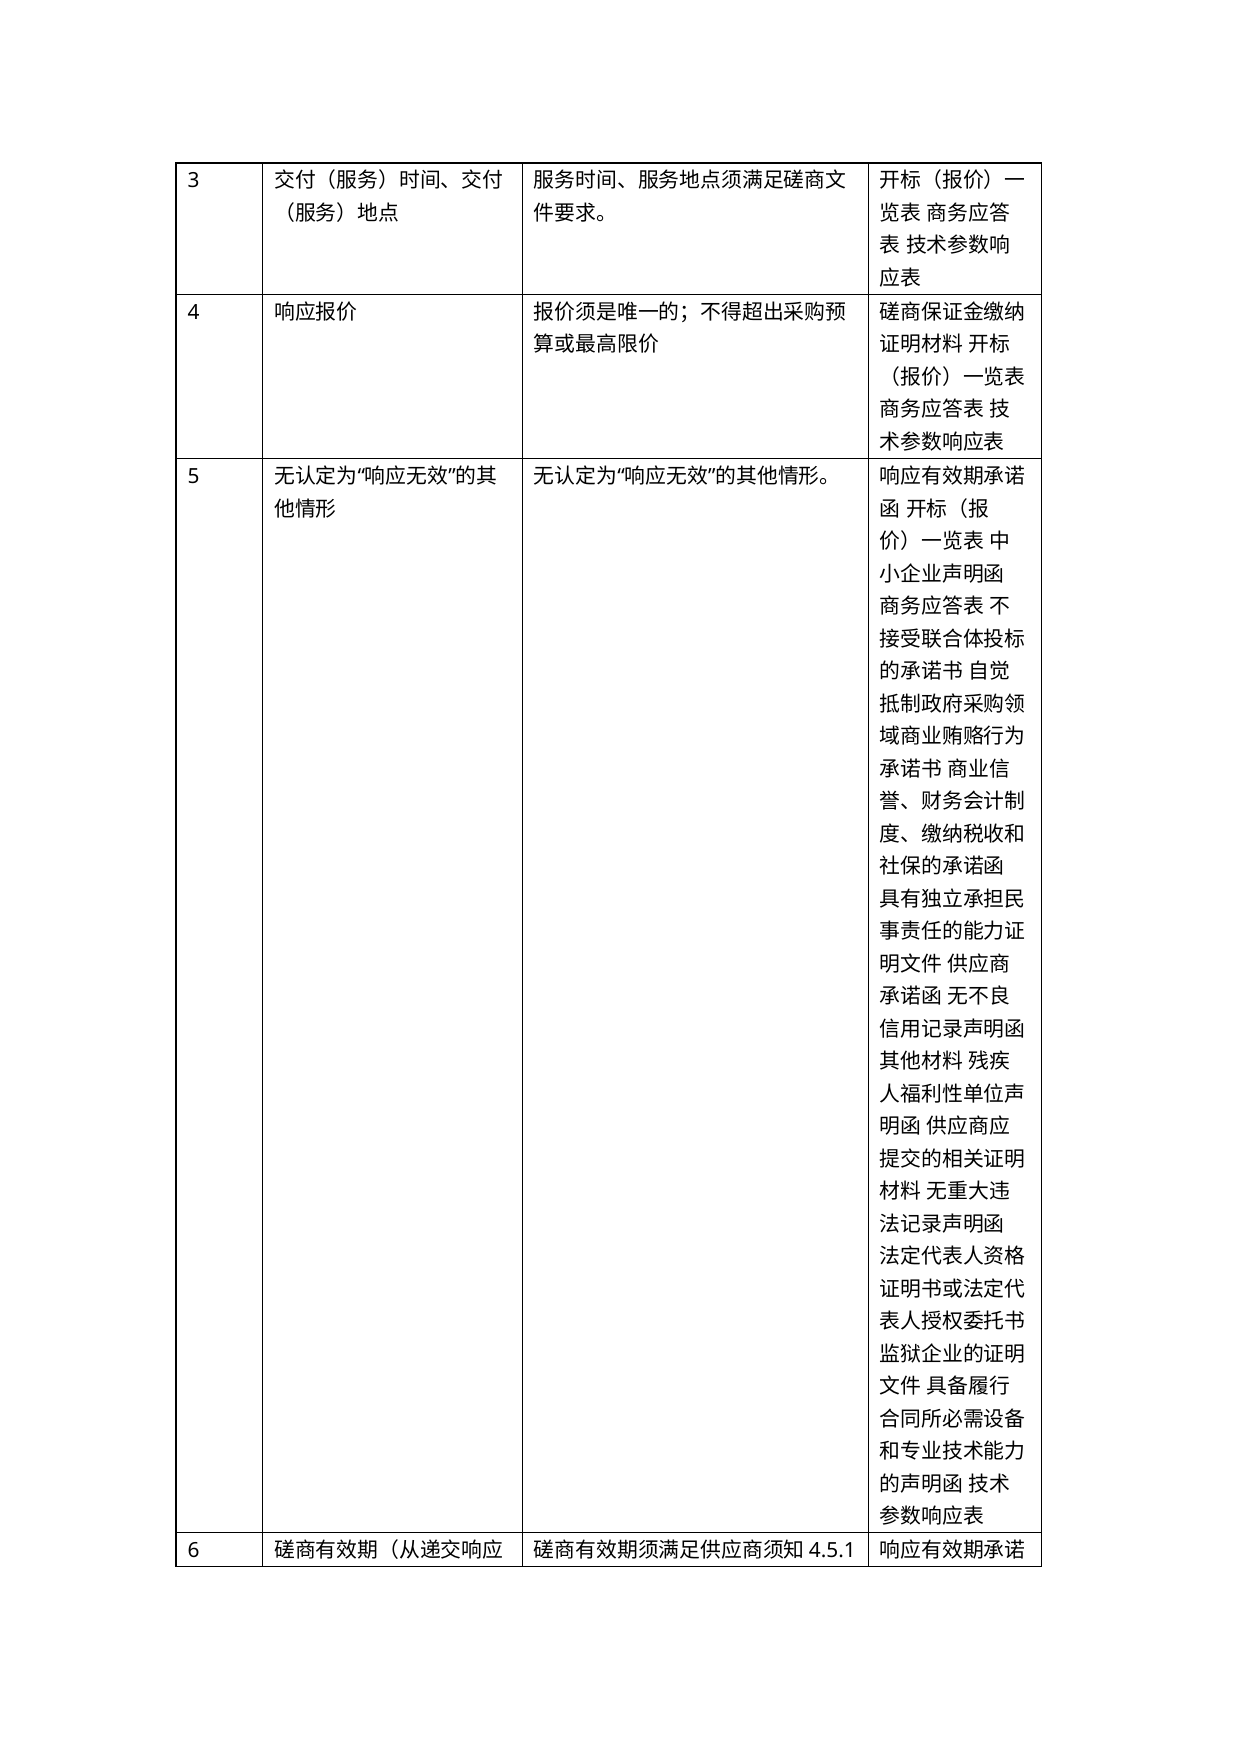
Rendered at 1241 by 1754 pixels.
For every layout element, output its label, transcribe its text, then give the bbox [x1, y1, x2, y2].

table_cell 开标（报价）一览表 商务应答表 技术参数响应表 [869, 164, 1041, 293]
table_cell 交付（服务）时间、交付（服务）地点 [263, 164, 522, 293]
table_cell 3 [177, 164, 262, 293]
table_cell 响应有效期承诺函 开标（报价）一览表 中小企业声明函 商务应答表 不接受联合体投标的承诺书 自觉抵制政府采购领域商业贿赂行为承诺书 商业信誉、财务会计制度、缴纳税收和社保的承诺函 具有独立承担民事责任的能力证明文件 供应商承诺函 无不良信用记录声明函 其他材料 残疾人福利性单位声明函 供应商应提交的相关证明材料 无重大违法记录声明函 法定代表人资格证明书或法定代表人授权委托书 监狱企业的证明文件 具备履行合同所必需设备和专业技术能力的声明函 技术参数响应表 [869, 459, 1041, 1532]
table_cell 服务时间、服务地点须满足磋商文件要求。 [523, 164, 868, 293]
table_cell 5 [177, 459, 262, 1532]
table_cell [523, 1533, 868, 1566]
table_cell 磋商保证金缴纳证明材料 开标（报价）一览表 商务应答表 技术参数响应表 [869, 295, 1041, 458]
table_cell 4 [177, 295, 262, 458]
table_cell 无认定为“响应无效”的其他情形 [263, 459, 522, 1532]
table_cell 无认定为“响应无效”的其他情形。 [523, 459, 868, 1532]
table_cell 报价须是唯一的；不得超出采购预算或最高限价 [523, 295, 868, 458]
table_cell 响应有效期承诺函 [869, 1533, 1041, 1566]
table_cell 响应报价 [263, 295, 522, 458]
table_cell 6 [177, 1533, 262, 1566]
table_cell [263, 1533, 522, 1566]
